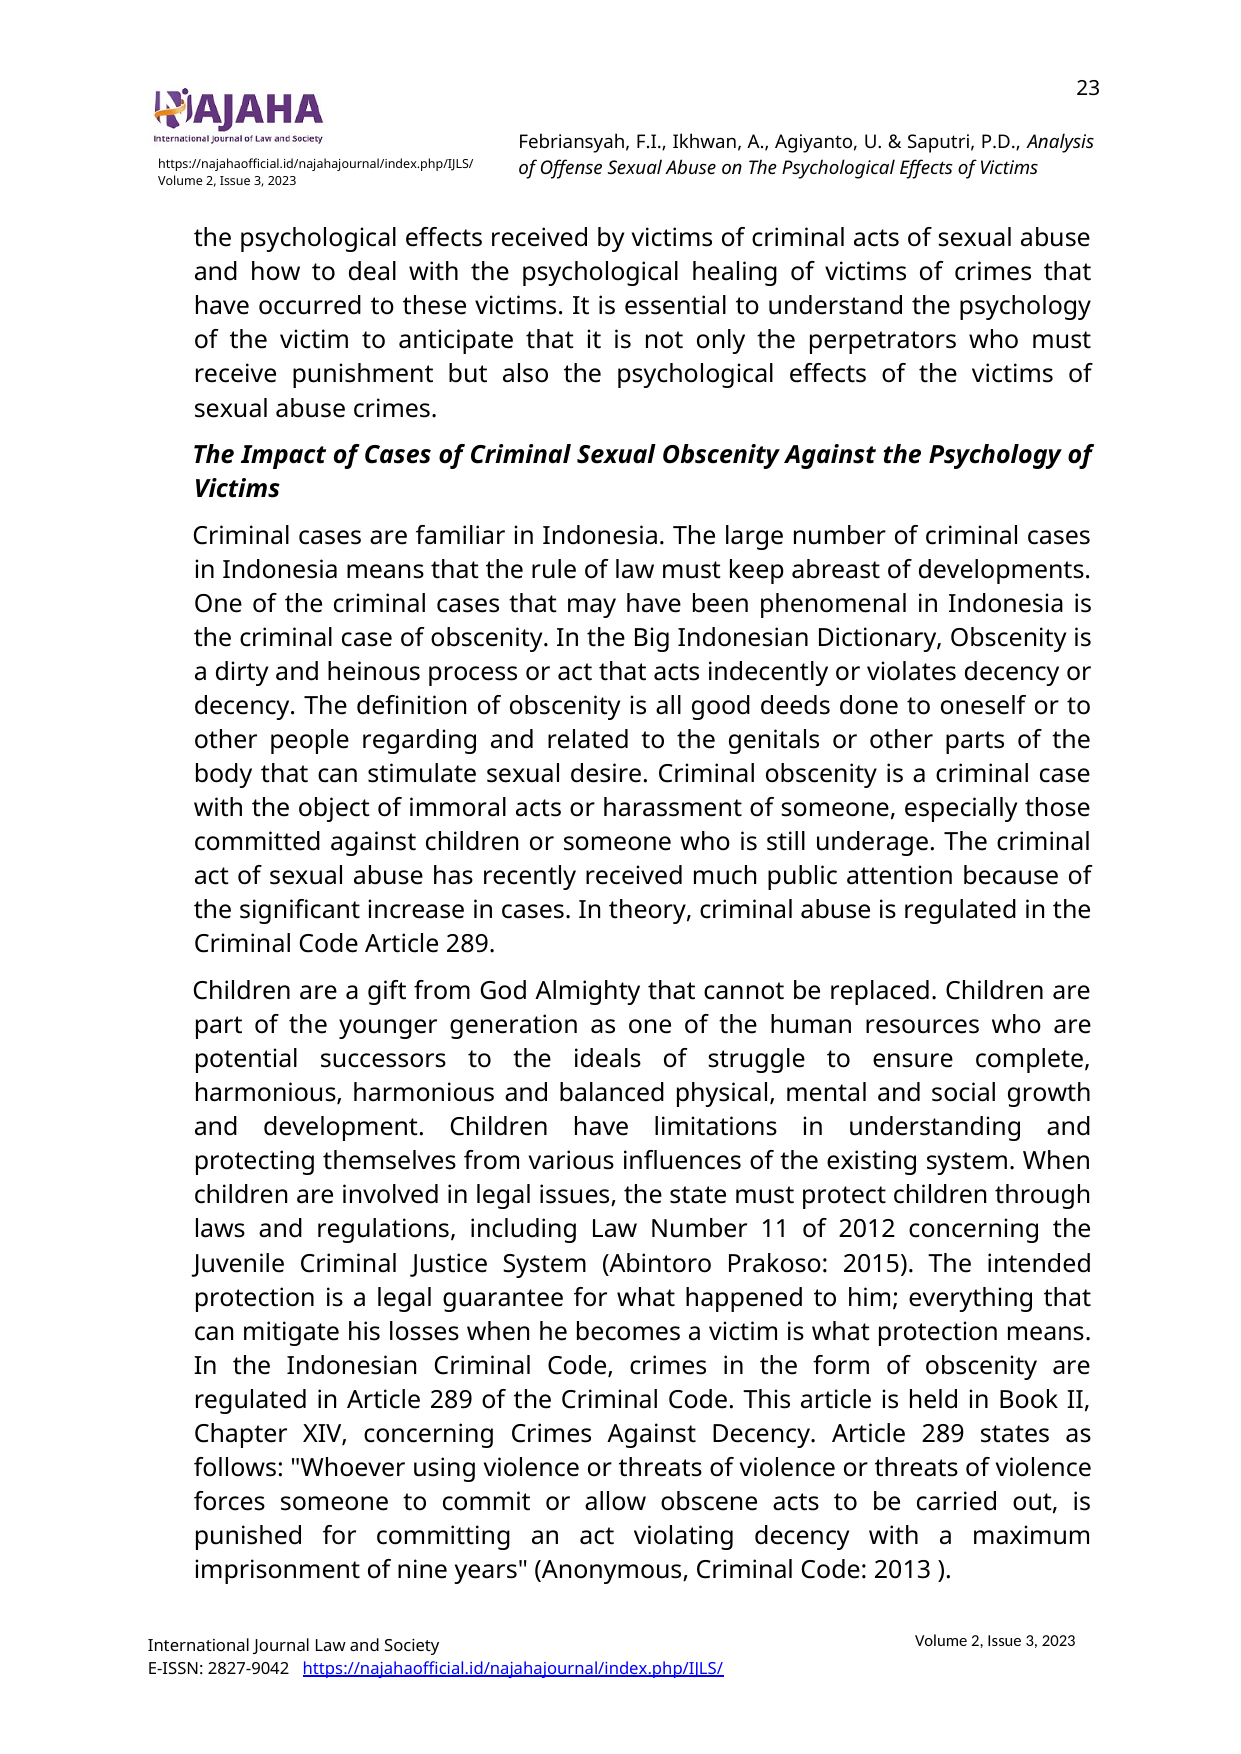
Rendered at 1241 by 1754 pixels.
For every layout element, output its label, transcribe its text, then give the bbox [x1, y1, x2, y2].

text Children are a gift from God Almighty that cannot be replaced. Children are part of the younger generation as one of the human resources who are potential successors to the ideals of struggle to ensure complete, harmonious, harmonious and balanced physical, mental and social growth and development. Children have limitations in understanding and protecting themselves from various influences of the existing system. When children are involved in legal issues, the state must protect children through laws and regulations, including Law Number 11 of 2012 concerning the Juvenile Criminal Justice System (Abintoro Prakoso: 2015). The intended protection is a legal guarantee for what happened to him; everything that can mitigate his losses when he becomes a victim is what protection means. In the Indonesian Criminal Code, crimes in the form of obscenity are regulated in Article 289 of the Criminal Code. This article is held in Book II, Chapter XIV, concerning Crimes Against Decency. Article 289 states as follows: "Whoever using violence or threats of violence or threats of violence forces someone to commit or allow obscene acts to be carried out, is punished for committing an act violating decency with a maximum imprisonment of nine years" (Anonymous, Criminal Code: 2013 ). [192, 973, 1093, 1586]
text Criminal cases are familiar in Indonesia. The large number of criminal cases in Indonesia means that the rule of law must keep abreast of developments. One of the criminal cases that may have been phenomenal in Indonesia is the criminal case of obscenity. In the Big Indonesian Dictionary, Obscenity is a dirty and heinous process or act that acts indecently or violates decency or decency. The definition of obscenity is all good deeds done to oneself or to other people regarding and related to the genitals or other parts of the body that can stimulate sexual desire. Criminal obscenity is a criminal case with the object of immoral acts or harassment of someone, especially those committed against children or someone who is still underage. The criminal act of sexual abuse has recently received much public attention because of the significant increase in cases. In theory, criminal abuse is regulated in the Criminal Code Article 289. [192, 517, 1093, 960]
text The Impact of Cases of Criminal Sexual Obscenity Against the Psychology of Victims [192, 437, 1093, 505]
picture [147, 75, 328, 158]
